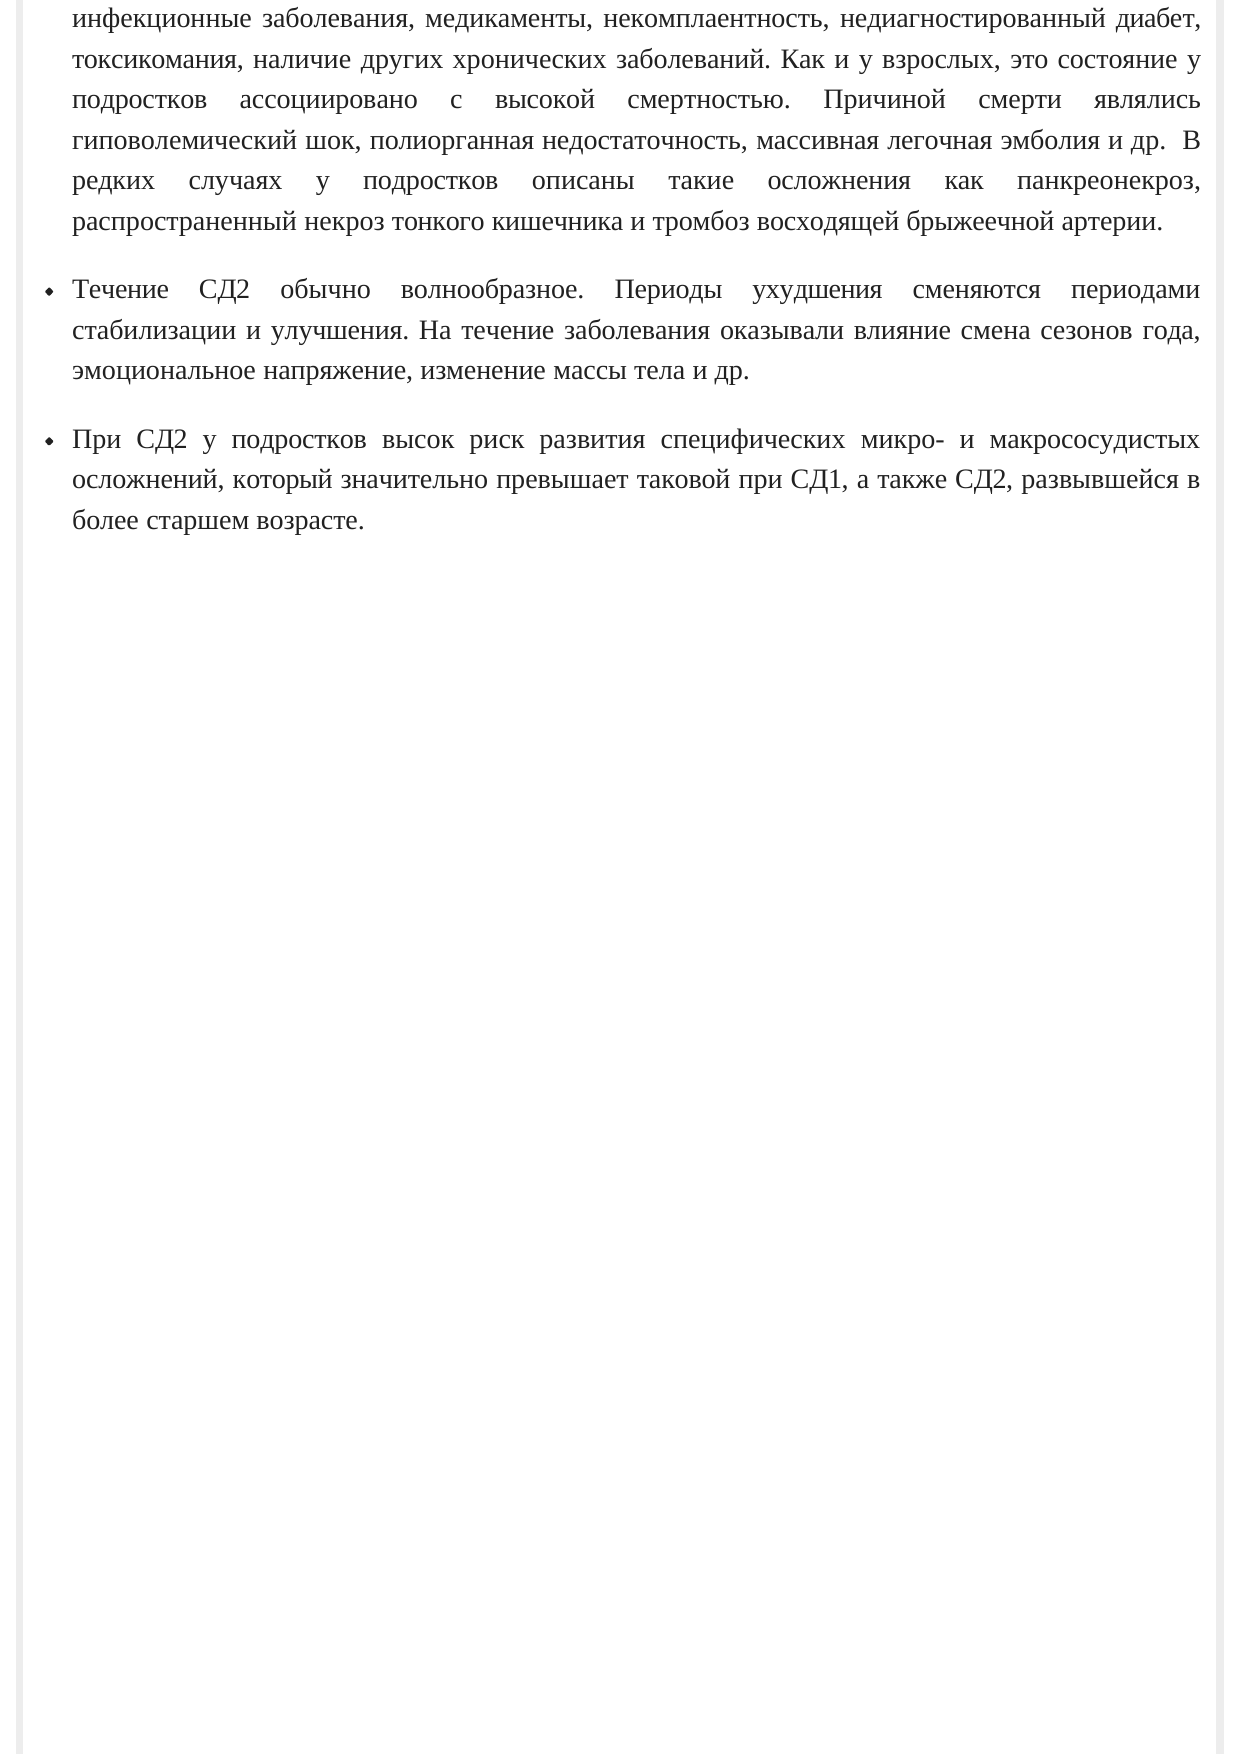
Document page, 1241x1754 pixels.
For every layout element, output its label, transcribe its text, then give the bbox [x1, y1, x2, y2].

text инфекционные заболевания, медикаменты, некомплаентность, недиагностированный диабет, токсикомания, наличие других хронических заболеваний. Как и у взрослых, это состояние у подростков ассоциировано с высокой смертностью. Причиной смерти являлись гиповолемический шок, полиорганная недостаточность, массивная легочная эмболия и др. В редких случаях у подростков описаны такие осложнения как панкреонекроз, распространенный некроз тонкого кишечника и тромбоз восходящей брыжеечной артерии. [72, 1, 1201, 236]
text При СД2 у подростков высок риск развития специфических микро- и макрососудистых осложнений, который значительно превышает таковой при СД1, а также СД2, развывшейся в более старшем возрасте. [72, 422, 1201, 535]
text Течение СД2 обычно волнообразное. Периоды ухудшения сменяются периодами стабилизации и улучшения. На течение заболевания оказывали влияние смена сезонов года, эмоциональное напряжение, изменение массы тела и др. [72, 272, 1201, 386]
